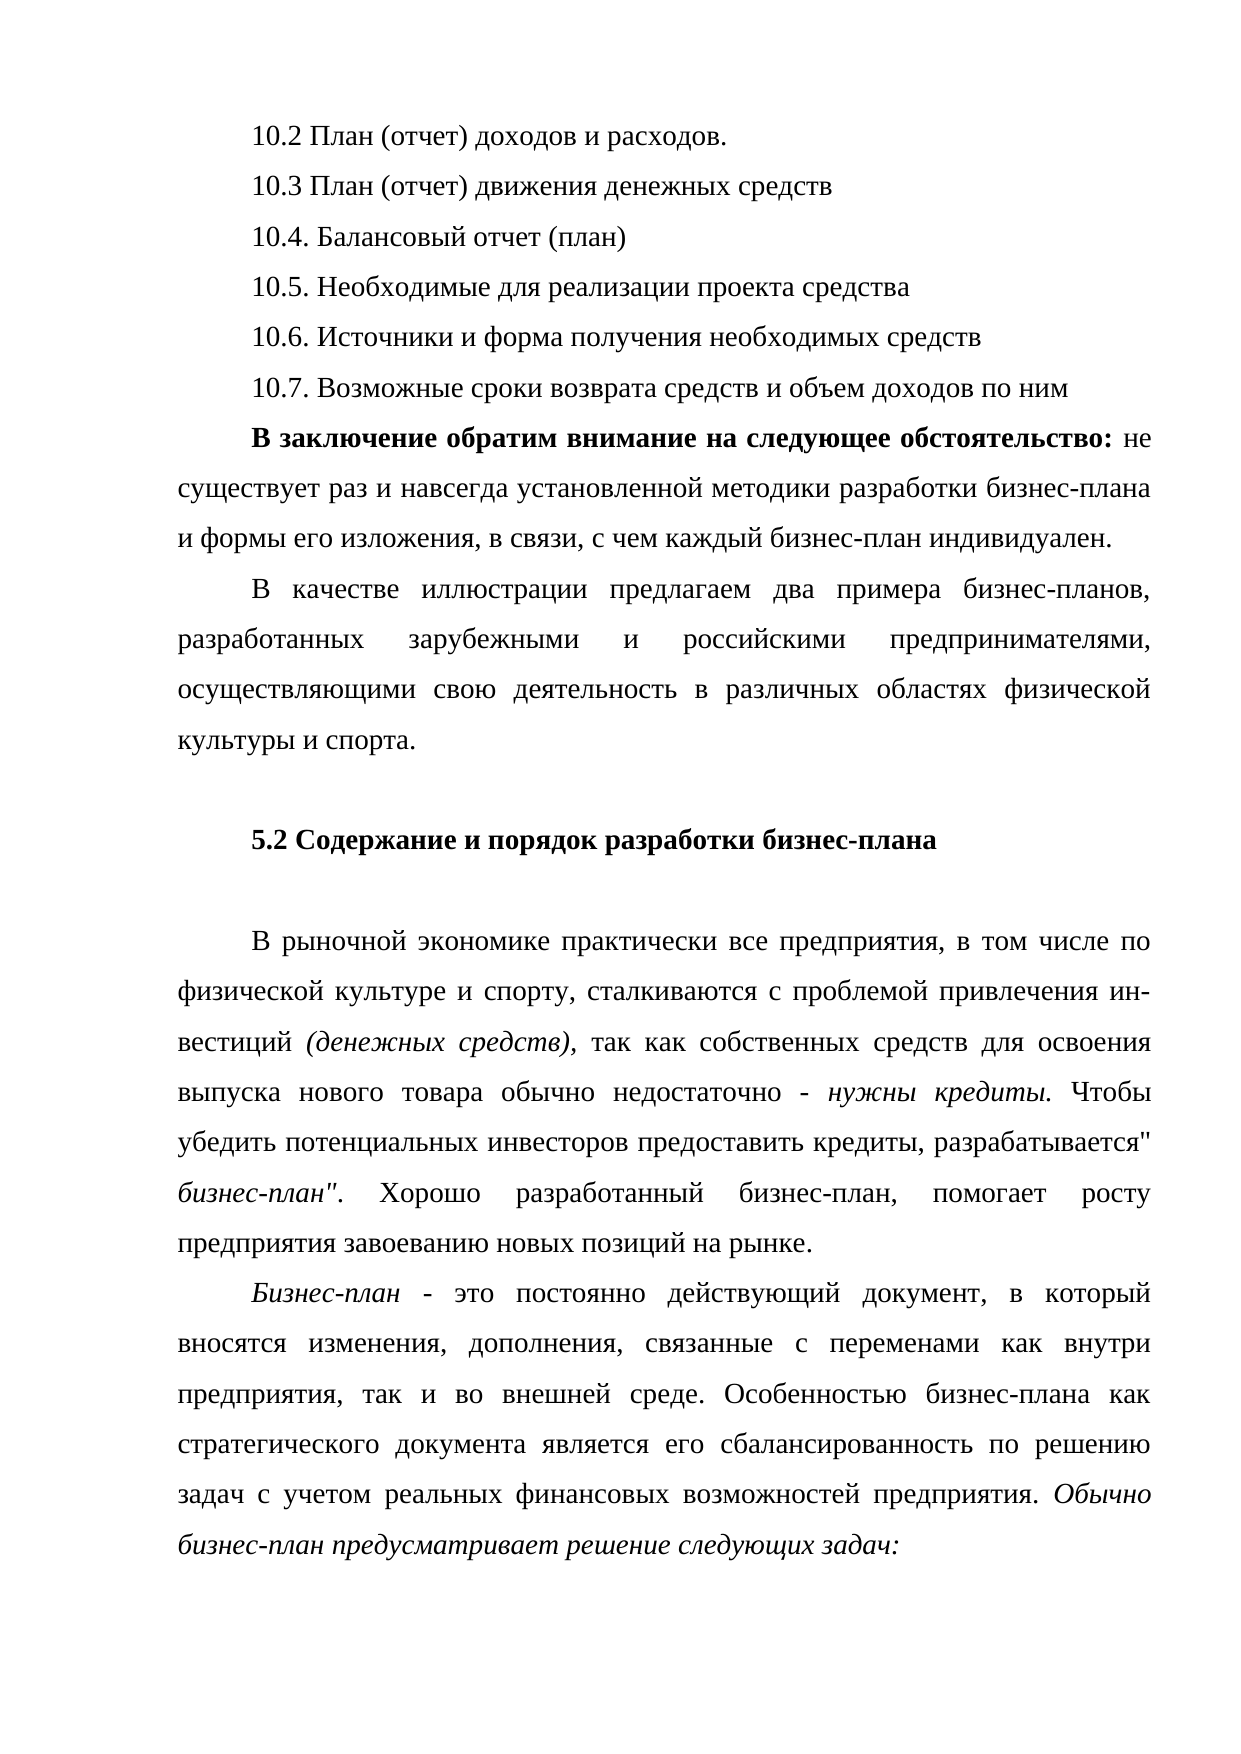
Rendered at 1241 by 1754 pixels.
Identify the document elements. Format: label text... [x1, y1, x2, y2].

text 10.5. Необходимые для реализации проекта средства [177, 269, 1152, 303]
text Бизнес-план - это постоянно действующий документ, в который вносятся изменения, дополнения, связанные с переменами как внутри предприятия, так и во внешней среде. Особенностью бизнес-плана как стратегического документа является его сбалансированность по решению задач с учетом реальных финансовых возможностей предприятия. Обычно бизнес-план предусматривает решение следующих задач: [177, 1275, 1152, 1560]
text В заключение обратим внимание на следующее обстоятельство: не существует раз и навсегда установленной методики разработки бизнес-плана и формы его изложения, в связи, с чем каждый бизнес-план индивидуален. [177, 420, 1152, 554]
text 10.2 План (отчет) доходов и расходов. [177, 118, 1152, 152]
text 5.2 Содержание и порядок разработки бизнес-плана [177, 822, 1152, 856]
text 10.4. Балансовый отчет (план) [177, 219, 1152, 252]
text 10.3 План (отчет) движения денежных средств [177, 168, 1152, 202]
text 10.7. Возможные сроки возврата средств и объем доходов по ним [177, 370, 1152, 403]
text 10.6. Источники и форма получения необходимых средств [177, 319, 1152, 353]
text В рыночной экономике практически все предприятия, в том числе по физической культуре и спорту, сталкиваются с проблемой привлечения ин-вестиций (денежных средств), так как собственных средств для освоения выпуска нового товара обычно недостаточно - нужны кредиты. Чтобы убедить потенциальных инвесторов предоставить кредиты, разрабатывается" бизнес-nлан". Хорошо разработанный бизнес-план, помогает росту предприятия завоеванию новых позиций на рынке. [177, 923, 1152, 1258]
text В качестве иллюстрации предлагаем два примера бизнес-планов, разработанных зарубежными и российскими предпринимателями, осуществляющими свою деятельность в различных областях физической культуры и спорта. [177, 571, 1152, 755]
